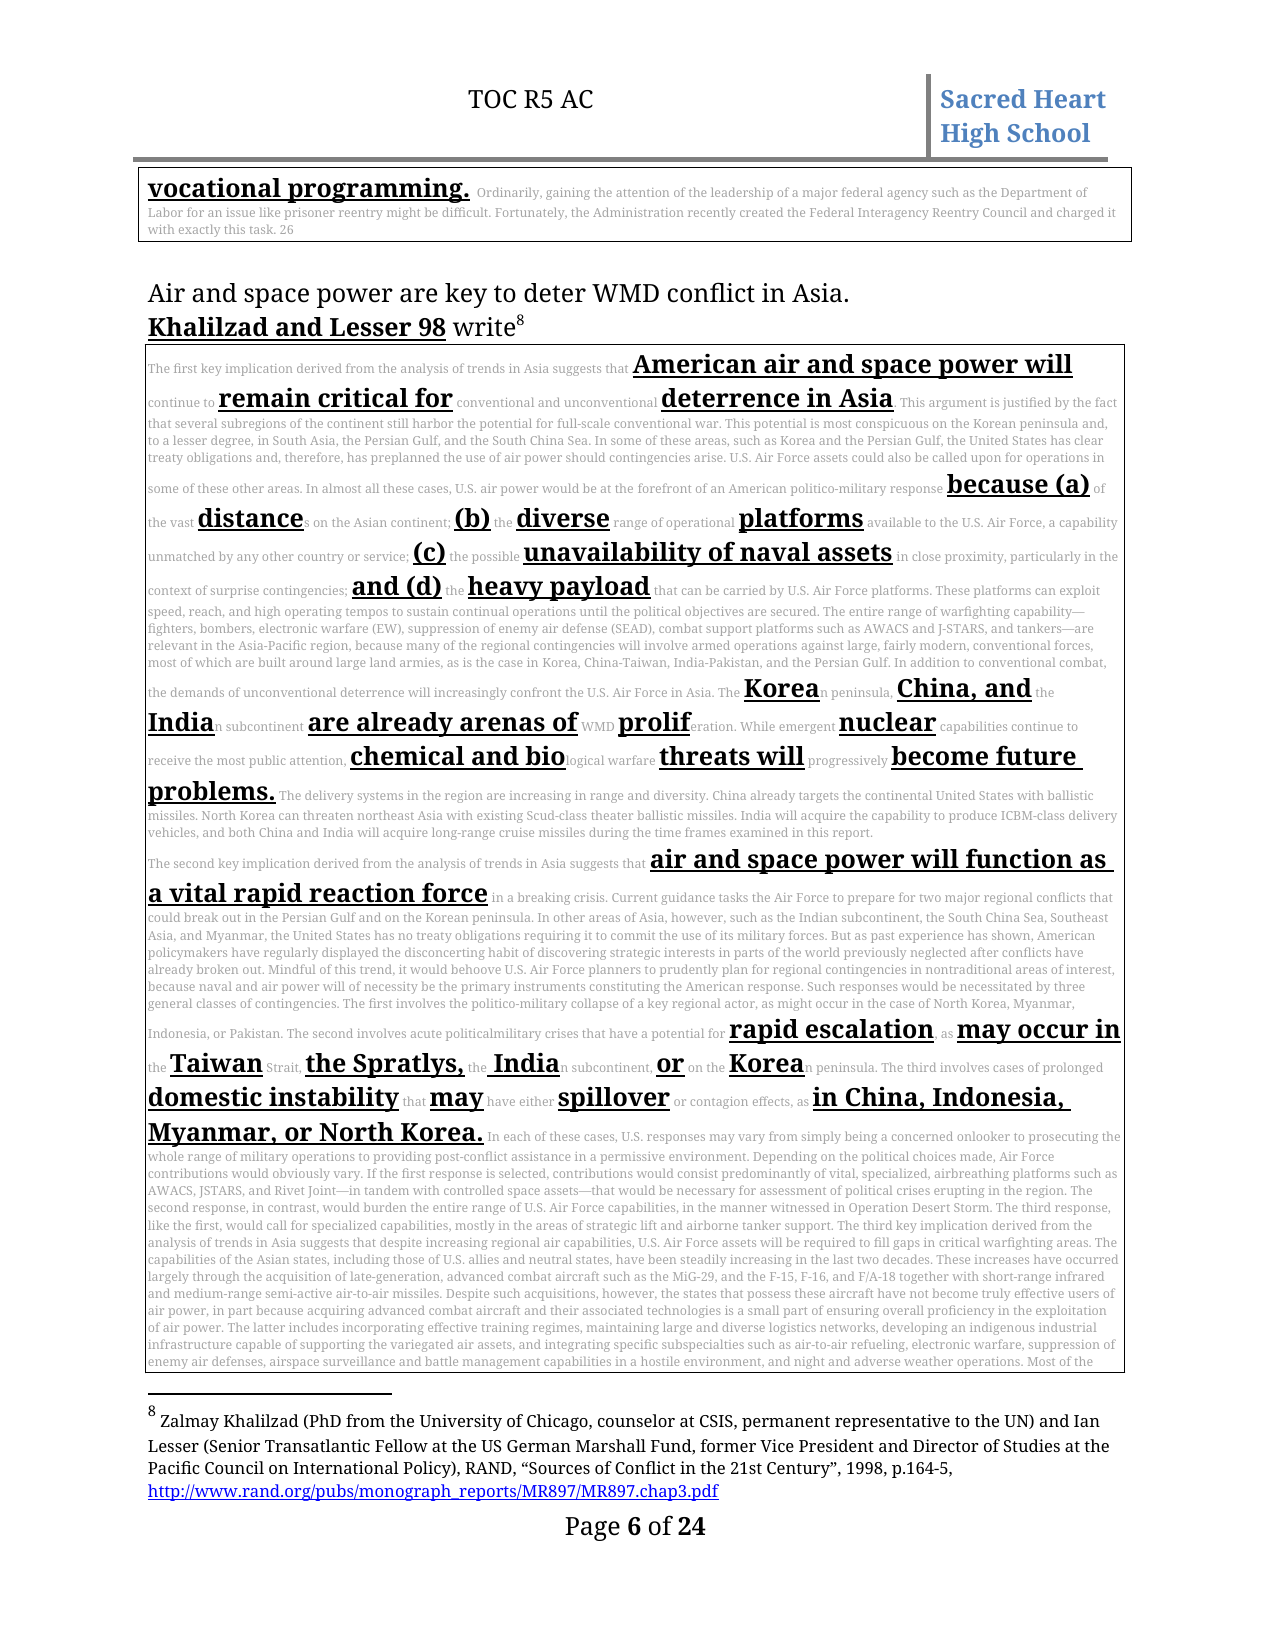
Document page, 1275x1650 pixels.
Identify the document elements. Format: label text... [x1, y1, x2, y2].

text Air and space power are key to deter WMD conflict in Asia. [148, 276, 1122, 310]
text The first key implication derived from the analysis of trends in Asia suggests that American air and space power will continue to remain critical for conventional and unconventional deterrence in . This argument is justified by the fact that several subregions of the continent still harbor the potential for full-scale conventional war. This potential is most conspicuous on the Korean peninsula and, to a lesser degree, in South Asia, the Persian Gulf, and the South China Sea. In some of these areas, such as Korea and the Persian Gulf, the United States has clear treaty obligations and, therefore, has preplanned the use of air power should contingencies arise. U.S. Air Force assets could also be called upon for operations in some of these other areas. In almost all these cases, U.S. air power would be at the forefront of an American politico-military response because (a) of the vast distances on the Asian continent; (b) the diverse range of operational platforms available to the U.S. Air Force, a capability unmatched by any other country or service; (c) the possible unavailability of naval assets in close proximity, particularly in the context of surprise contingencies; and (d) the heavy payload that can be carried by U.S. Air Force platforms. These platforms can exploit speed, reach, and high operating tempos to sustain continual operations until the political objectives are secured. The entire range of warfighting capability—fighters, bombers, electronic warfare (EW), suppression of enemy air defense (SEAD), combat support platforms such as AWACS and J-STARS, and tankers—are relevant in the Asia-Pacific region, because many of the regional contingencies will involve armed operations against large, fairly modern, conventional forces, most of which are built around large land armies, as is the case in Korea, China-Taiwan, India-Pakistan, and the Persian Gulf. In addition to conventional combat, the demands of unconventional deterrence will increasingly confront the U.S. Air Force in . The Korean peninsula, , and the Indian subcontinent are already arenas of WMD proliferation. While emergent nuclear capabilities continue to receive the most public attention, chemical and biological warfare threats will progressively become future problems. The delivery systems in the region are increasing in range and diversity. already targets the continental with ballistic missiles. can threaten northeast with existing Scud-class theater ballistic missiles. India will acquire the capability to produce ICBM-class delivery vehicles, and both China and India will acquire long-range cruise missiles during the time frames examined in this report. [146, 345, 1124, 838]
text Khalilzad and Lesser 98 write [148, 310, 1122, 344]
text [146, 838, 1124, 1372]
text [139, 168, 1131, 241]
